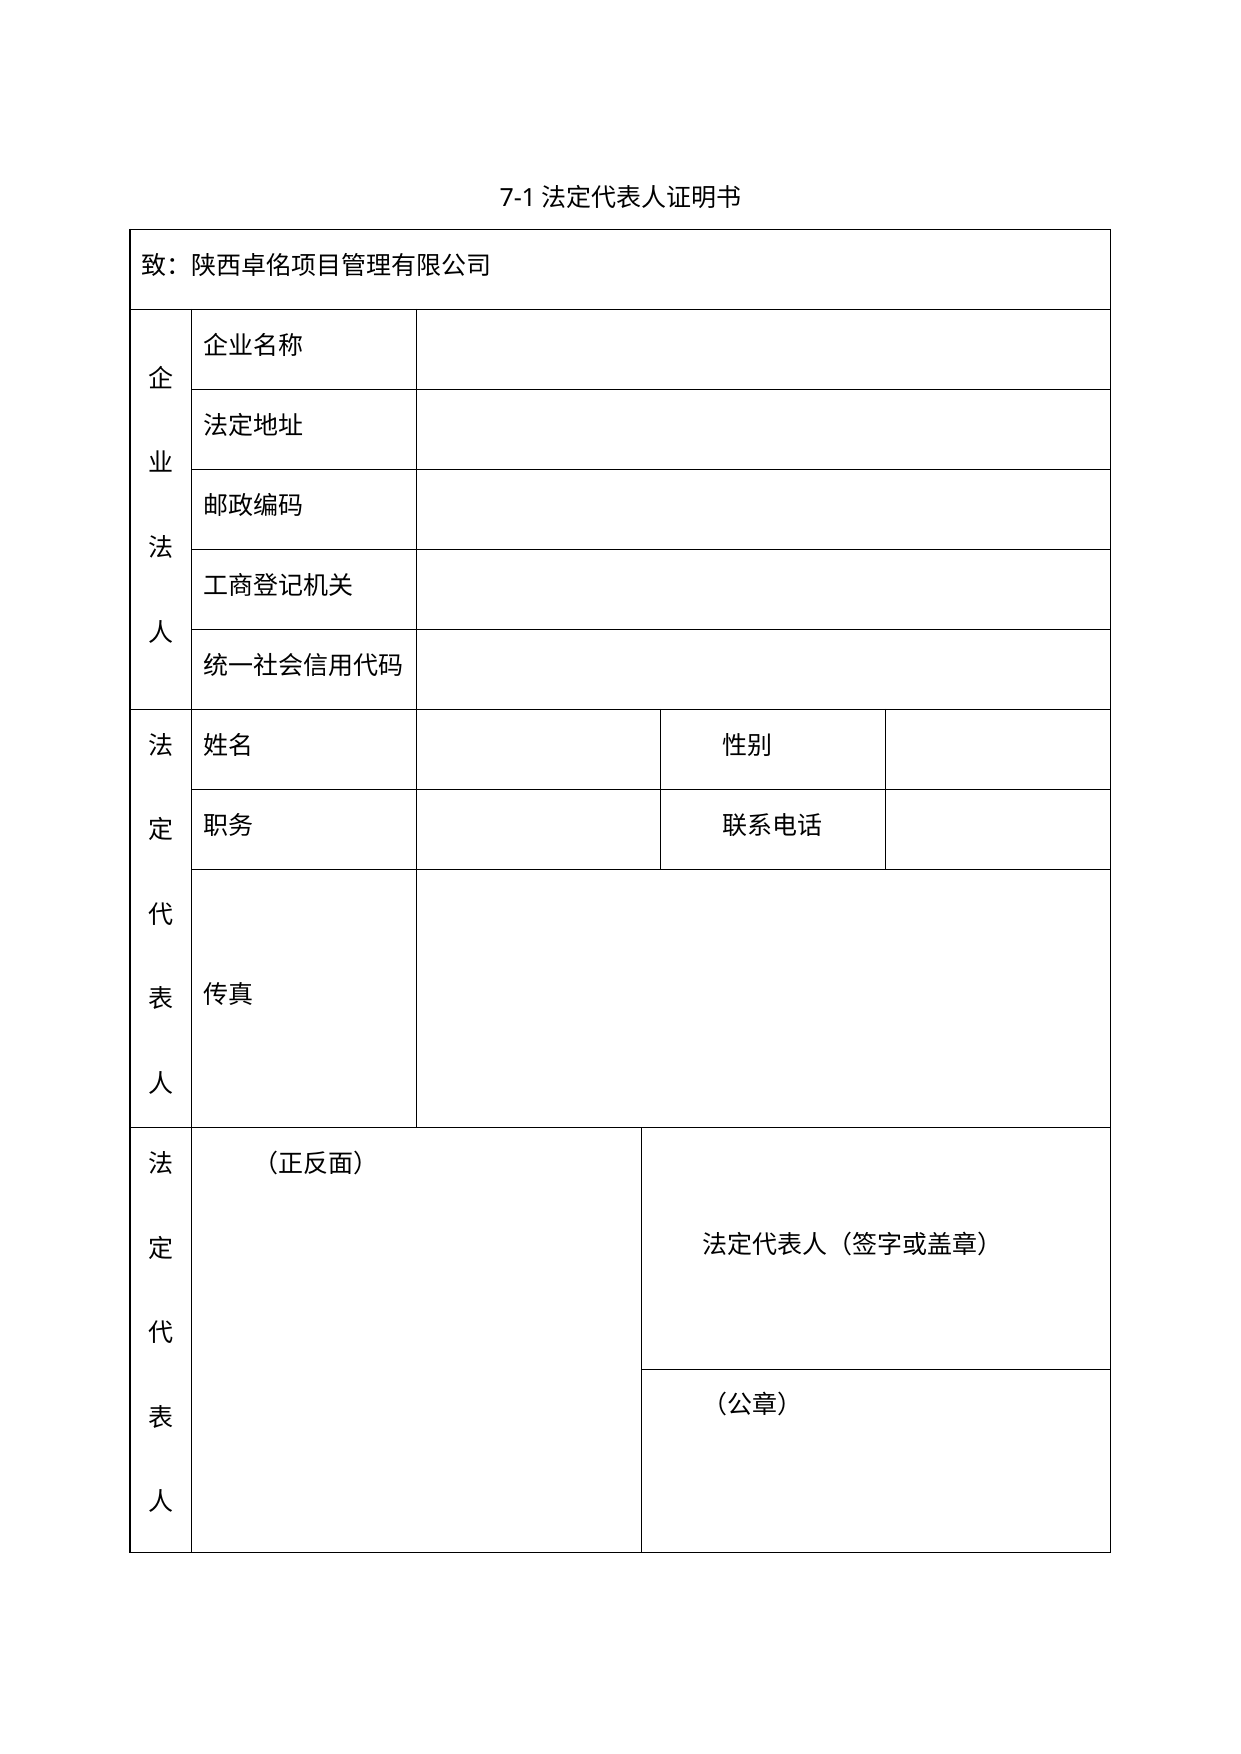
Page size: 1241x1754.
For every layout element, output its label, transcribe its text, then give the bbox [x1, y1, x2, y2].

table_cell （正反面） [192, 1128, 641, 1552]
table_cell [417, 870, 1110, 1127]
table_cell 传真 [192, 870, 416, 1127]
table_cell 统一社会信用代码 [192, 630, 416, 709]
table_cell 联系电话 [661, 790, 885, 869]
table_cell [417, 790, 660, 869]
table_cell 法 定 代 表 人 身 份 证 复 印 件 [131, 1128, 191, 1552]
table_cell 法 定 代 表 人 [131, 710, 191, 1127]
table_cell [417, 310, 1110, 389]
table_cell [417, 390, 1110, 469]
table_cell 性别 [661, 710, 885, 789]
table_cell [886, 790, 1110, 869]
table_cell 邮政编码 [192, 470, 416, 549]
table_cell [886, 710, 1110, 789]
table_cell [417, 630, 1110, 709]
table_cell [417, 470, 1110, 549]
table_cell 职务 [192, 790, 416, 869]
table_cell [417, 710, 660, 789]
table_cell 法定地址 [192, 390, 416, 469]
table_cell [642, 1370, 1110, 1552]
table_cell 姓名 [192, 710, 416, 789]
table_header 致：陕西卓佲项目管理有限公司 [131, 230, 1110, 309]
table_cell 工商登记机关 [192, 550, 416, 629]
text 7-1法定代表人证明书 [188, 162, 1052, 229]
table_cell 法定代表人（签字或盖章） [642, 1128, 1110, 1369]
table_cell [417, 550, 1110, 629]
table_cell 企 业 法 人 [131, 310, 191, 709]
table_cell 企业名称 [192, 310, 416, 389]
